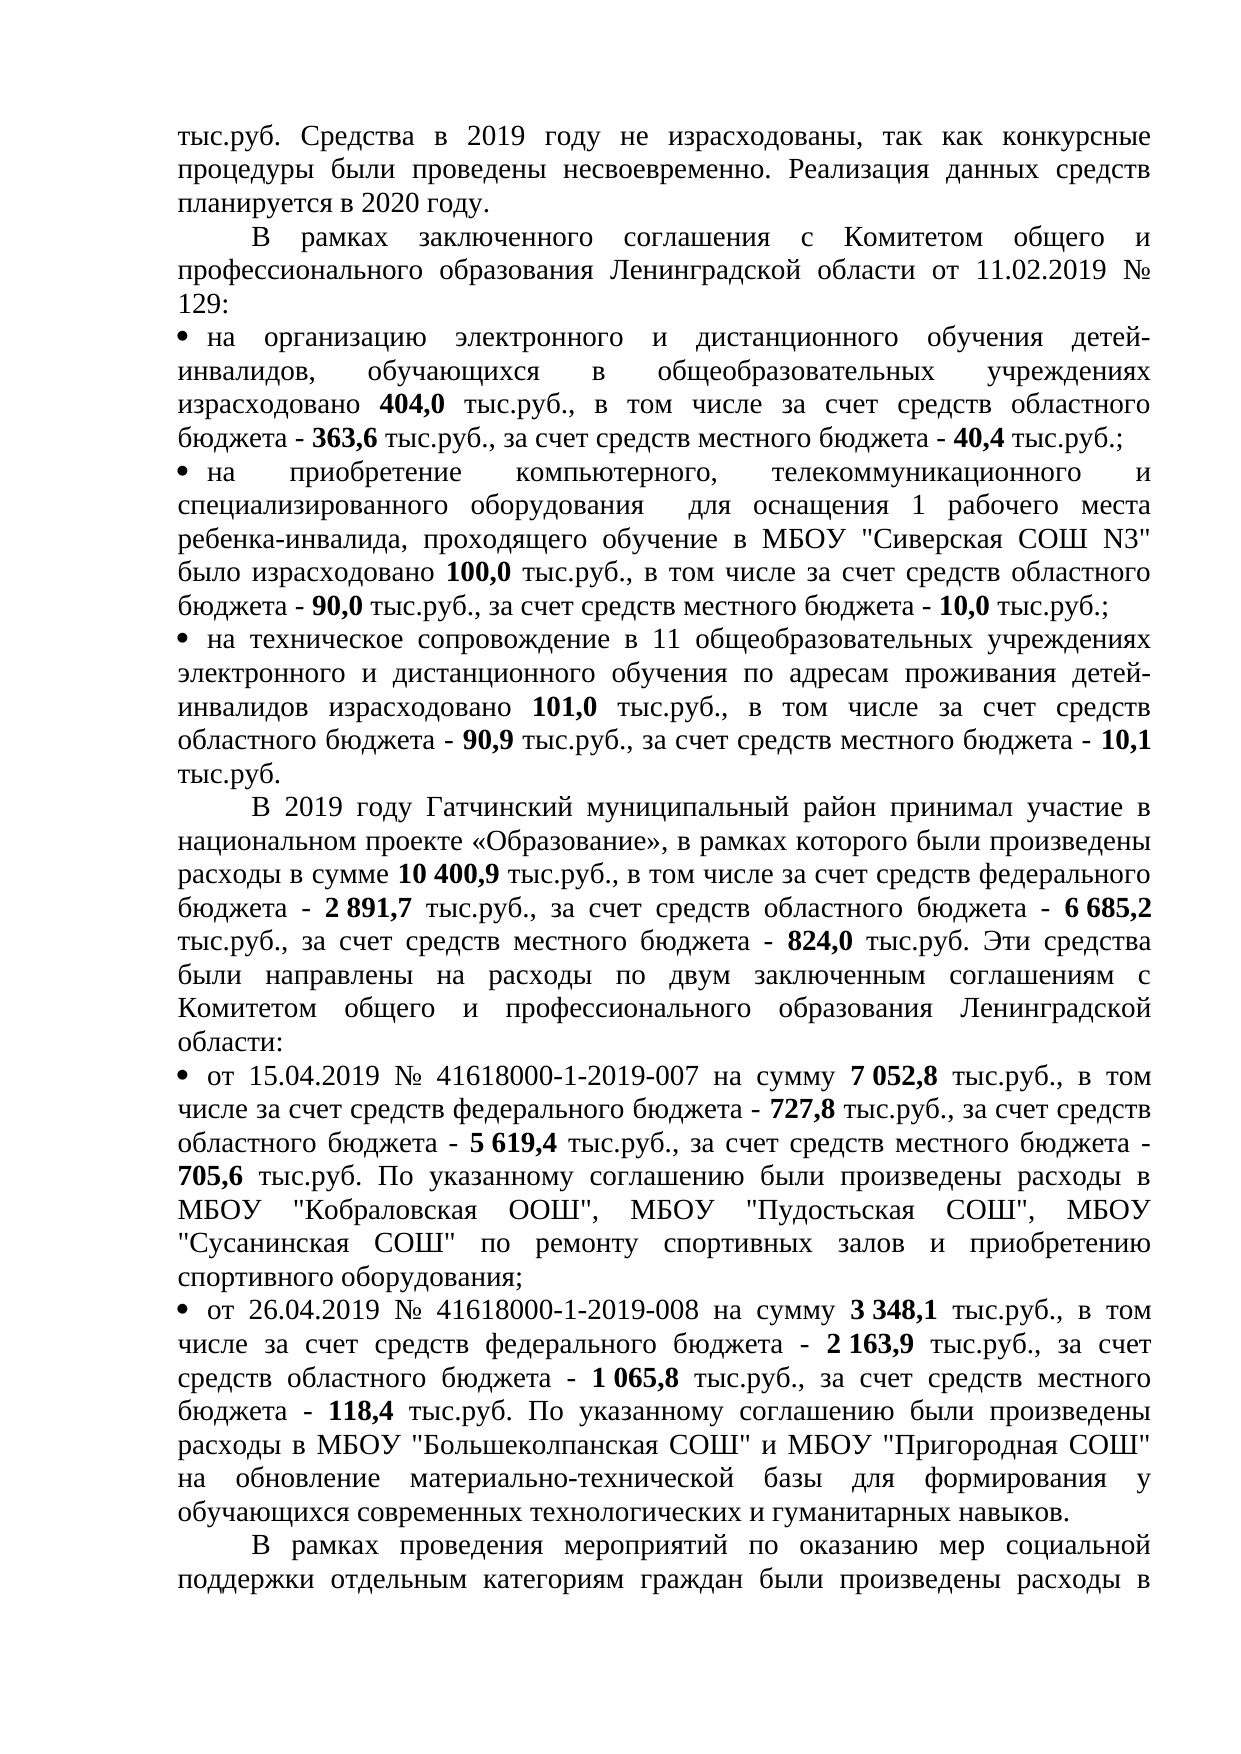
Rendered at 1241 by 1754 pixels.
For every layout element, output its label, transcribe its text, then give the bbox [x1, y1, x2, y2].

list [177, 1527, 1152, 1594]
list на организацию электронного и дистанционного обучения детей-инвалидов, обучающихся в общеобразовательных учреждениях израсходовано 404,0 тыс.руб., в том числе за счет средств областного бюджета - 363,6 тыс.руб., за счет средств местного бюджета - 40,4 тыс.руб.; [177, 319, 1152, 454]
list от 15.04.2019 № 41618000-1-2019-007 на сумму 7 052,8 тыс.руб., в том числе за счет средств федерального бюджета - 727,8 тыс.руб., за счет средств областного бюджета - 5 619,4 тыс.руб., за счет средств местного бюджета - 705,6 тыс.руб. По указанному соглашению были произведены расходы в МБОУ "Кобраловская ООШ", МБОУ "Пудостьская СОШ", МБОУ "Сусанинская СОШ" по ремонту спортивных залов и приобретению спортивного оборудования; [177, 1058, 1152, 1292]
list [177, 118, 1152, 219]
list В рамках заключенного соглашения с Комитетом общего и профессионального образования Ленинградской области от 11.02.2019 № 129: [177, 219, 1152, 319]
list на приобретение компьютерного, телекоммуникационного и специализированного оборудования для оснащения 1 рабочего места ребенка-инвалида, проходящего обучение в МБОУ "Сиверская СОШ N3" было израсходовано 100,0 тыс.руб., в том числе за счет средств областного бюджета - 90,0 тыс.руб., за счет средств местного бюджета - 10,0 тыс.руб.; [177, 454, 1152, 621]
list В 2019 году Гатчинский муниципальный район принимал участие в национальном проекте «Образование», в рамках которого были произведены расходы в сумме 10 400,9 тыс.руб., в том числе за счет средств федерального бюджета - 2 891,7 тыс.руб., за счет средств областного бюджета - 6 685,2 тыс.руб., за счет средств местного бюджета - 824,0 тыс.руб. Эти средства были направлены на расходы по двум заключенным соглашениям с Комитетом общего и профессионального образования Ленинградской области: [177, 789, 1152, 1058]
list от 26.04.2019 № 41618000-1-2019-008 на сумму 3 348,1 тыс.руб., в том числе за счет средств федерального бюджета - 2 163,9 тыс.руб., за счет средств областного бюджета - 1 065,8 тыс.руб., за счет средств местного бюджета - 118,4 тыс.руб. По указанному соглашению были произведены расходы в МБОУ "Большеколпанская СОШ" и МБОУ "Пригородная СОШ" на обновление материально-технической базы для формирования у обучающихся современных технологических и гуманитарных навыков. [177, 1292, 1152, 1527]
list на техническое сопровождение в 11 общеобразовательных учреждениях электронного и дистанционного обучения по адресам проживания детей-инвалидов израсходовано 101,0 тыс.руб., в том числе за счет средств областного бюджета - 90,9 тыс.руб., за счет средств местного бюджета - 10,1 тыс.руб. [177, 621, 1152, 789]
